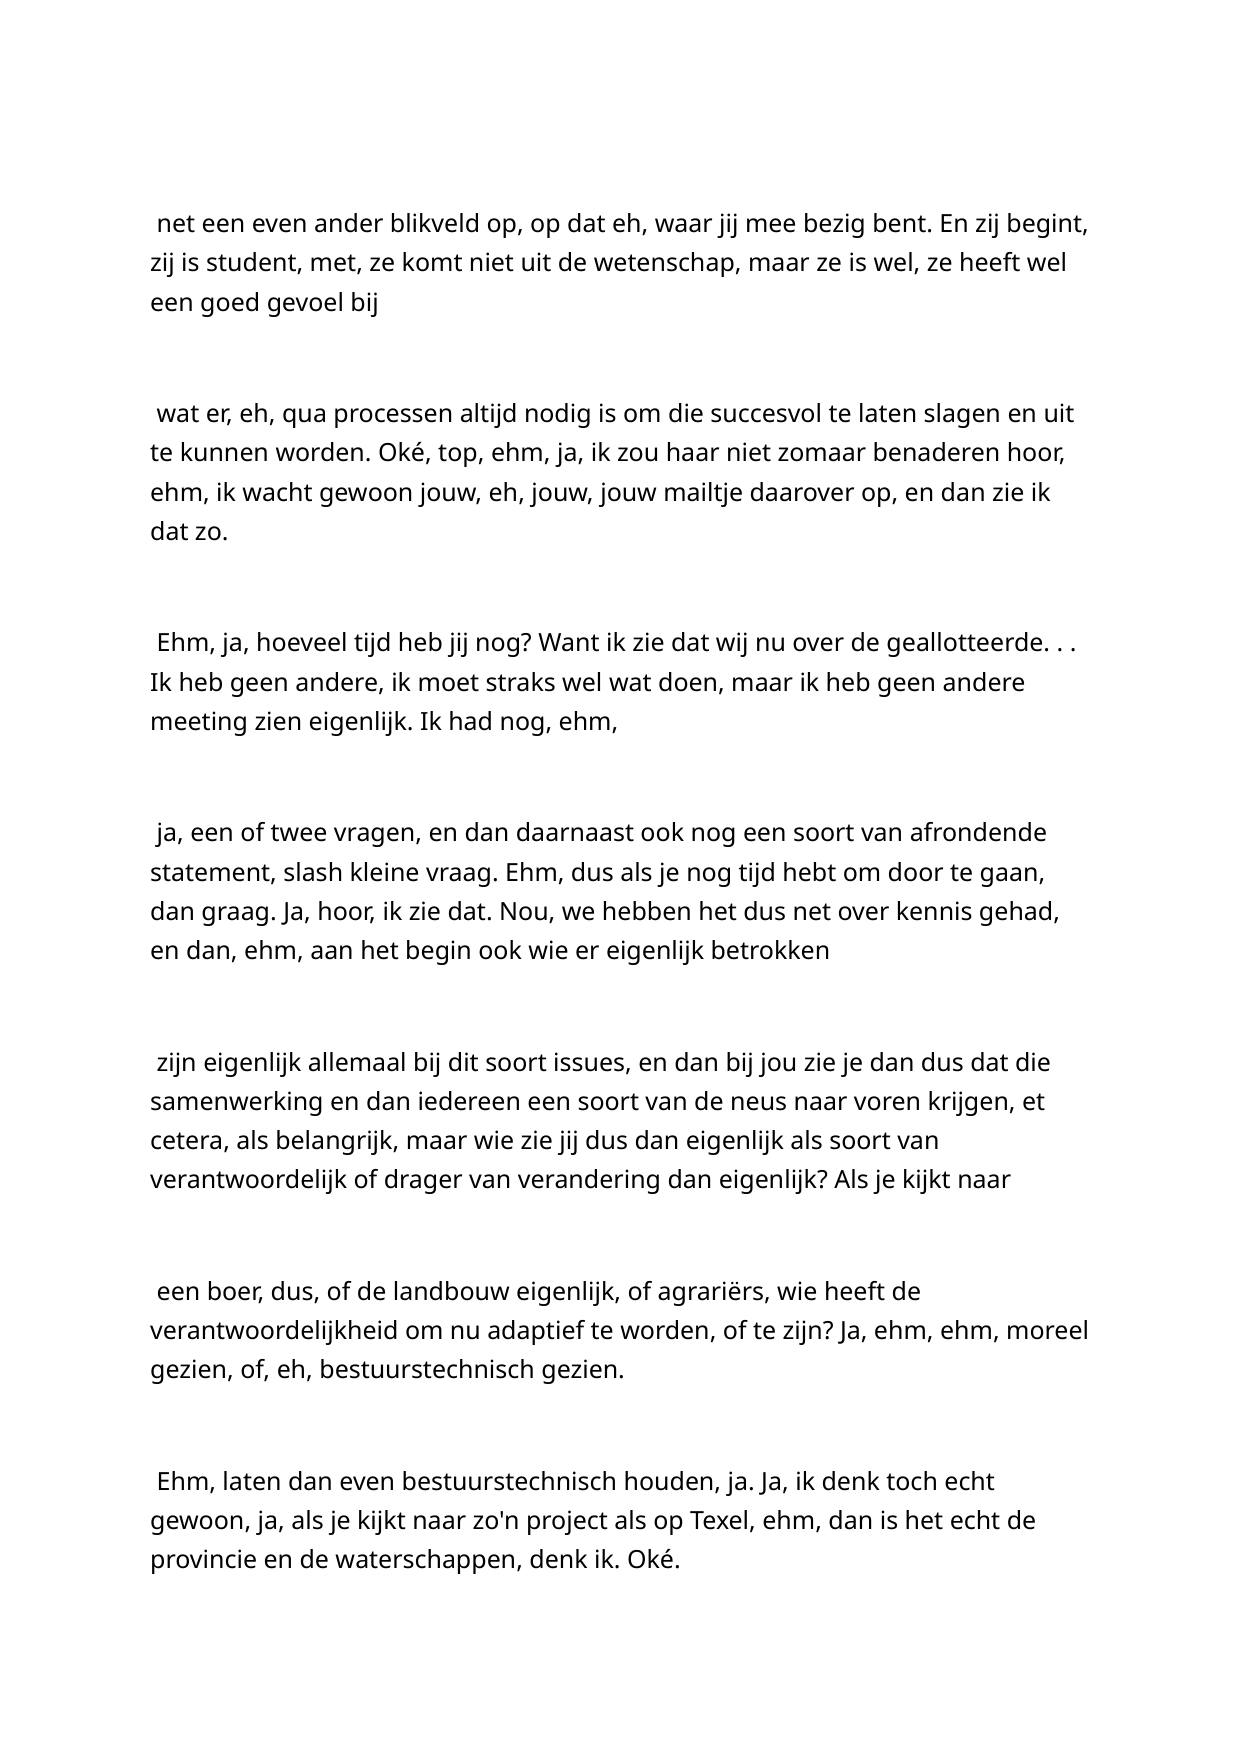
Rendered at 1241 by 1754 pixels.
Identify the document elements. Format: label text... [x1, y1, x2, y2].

text ja, een of twee vragen, en dan daarnaast ook nog een soort van afrondende statement, slash kleine vraag. Ehm, dus als je nog tijd hebt om door te gaan, dan graag. Ja, hoor, ik zie dat. Nou, we hebben het dus net over kennis gehad, en dan, ehm, aan het begin ook wie er eigenlijk betrokken [150, 815, 1090, 967]
text wat er, eh, qua processen altijd nodig is om die succesvol te laten slagen en uit te kunnen worden. Oké, top, ehm, ja, ik zou haar niet zomaar benaderen hoor, ehm, ik wacht gewoon jouw, eh, jouw, jouw mailtje daarover op, en dan zie ik dat zo. [150, 396, 1090, 547]
text een boer, dus, of de landbouw eigenlijk, of agrariërs, wie heeft de verantwoordelijkheid om nu adaptief te worden, of te zijn? Ja, ehm, ehm, moreel gezien, of, eh, bestuurstechnisch gezien. [150, 1273, 1090, 1386]
text Ehm, ja, hoeveel tijd heb jij nog? Want ik zie dat wij nu over de geallotteerde. . . Ik heb geen andere, ik moet straks wel wat doen, maar ik heb geen andere meeting zien eigenlijk. Ik had nog, ehm, [150, 625, 1090, 737]
text zijn eigenlijk allemaal bij dit soort issues, en dan bij jou zie je dan dus dat die samenwerking en dan iedereen een soort van de neus naar voren krijgen, et cetera, als belangrijk, maar wie zie jij dus dan eigenlijk als soort van verantwoordelijk of drager van verandering dan eigenlijk? Als je kijkt naar [150, 1044, 1090, 1196]
text Ehm, laten dan even bestuurstechnisch houden, ja. Ja, ik denk toch echt gewoon, ja, als je kijkt naar zo'n project als op Texel, ehm, dan is het echt de provincie en de waterschappen, denk ik. Oké. [150, 1463, 1090, 1576]
text net een even ander blikveld op, op dat eh, waar jij mee bezig bent. En zij begint, zij is student, met, ze komt niet uit de wetenschap, maar ze is wel, ze heeft wel een goed gevoel bij [150, 206, 1090, 318]
